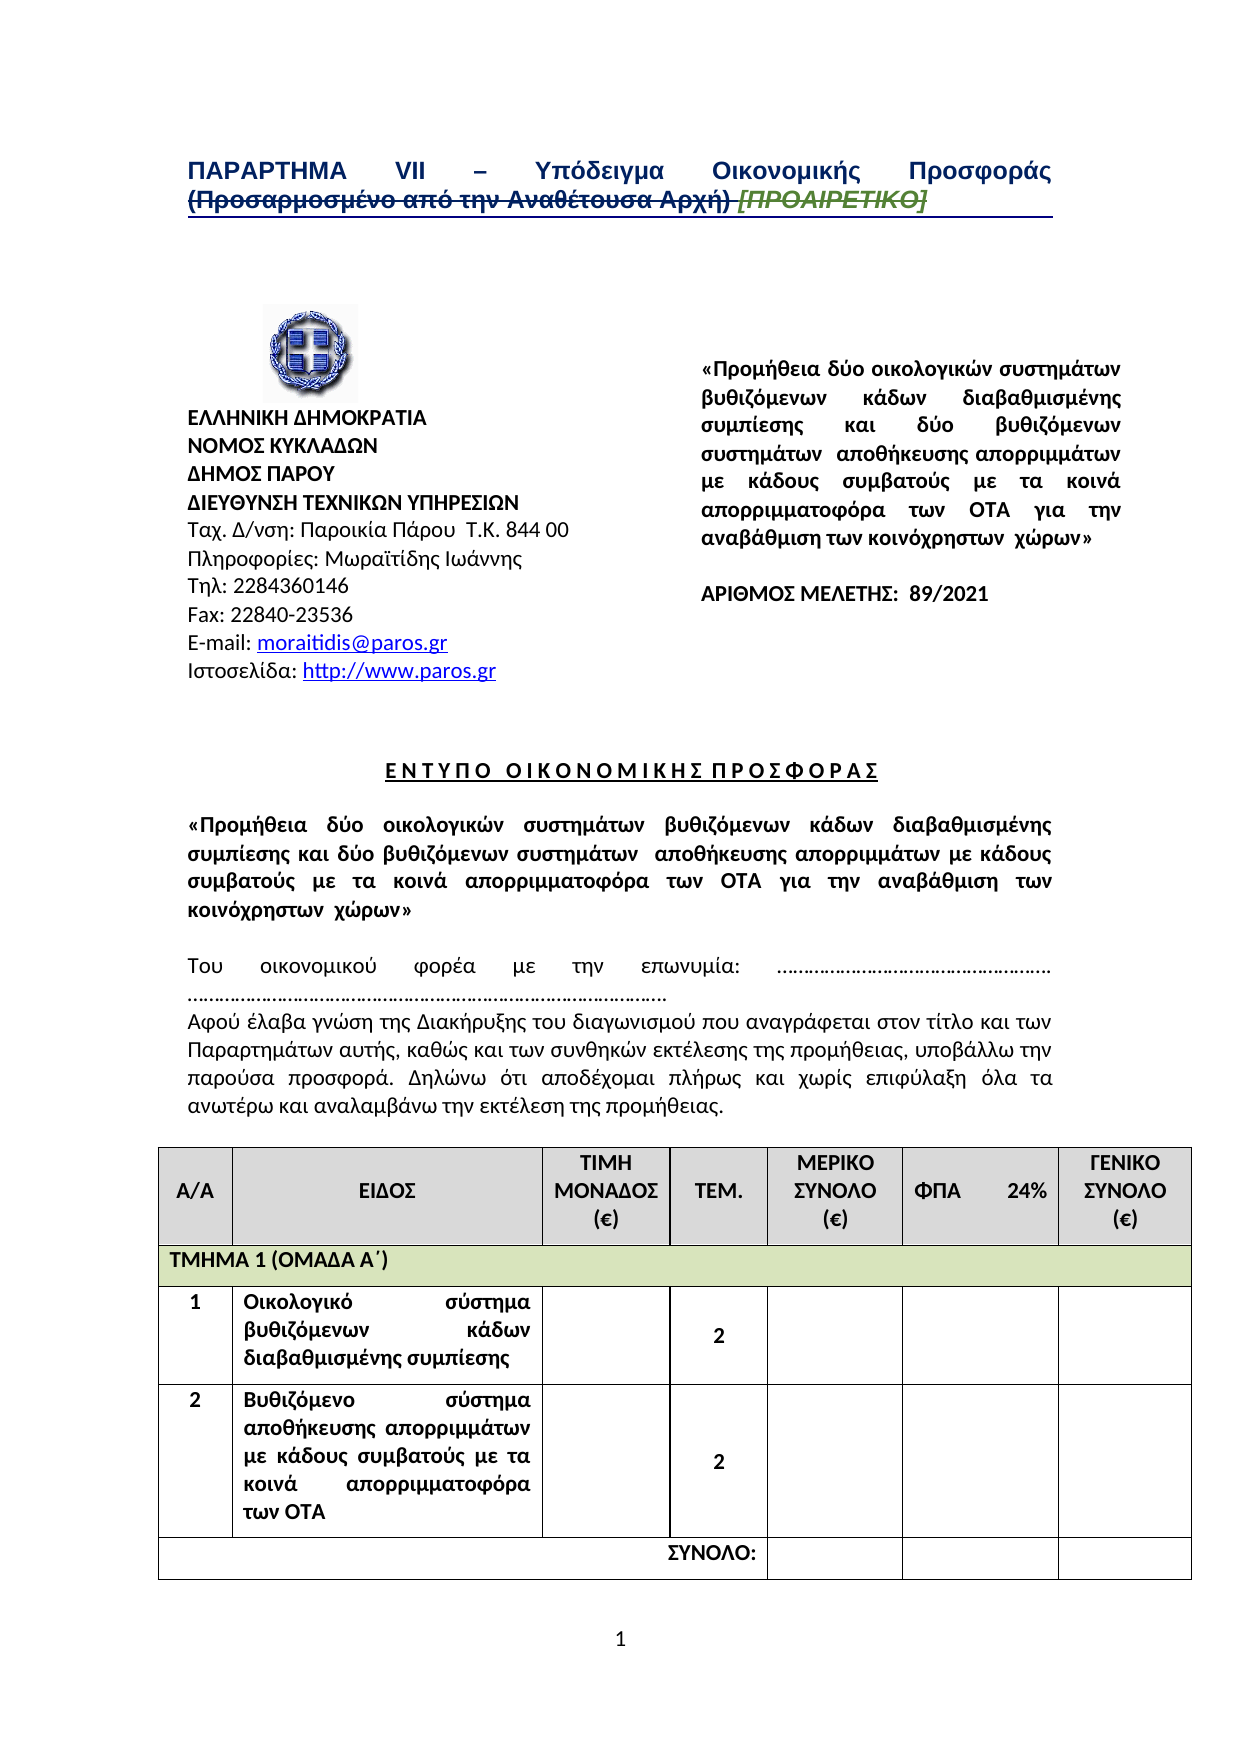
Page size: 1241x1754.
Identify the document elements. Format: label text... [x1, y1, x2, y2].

table_cell [768, 1538, 902, 1579]
table_cell [903, 1287, 1058, 1384]
table_header ΤΕΜ. [671, 1148, 767, 1244]
table_header ΜΕΡΙΚΟ ΣΥΝΟΛΟ (€) [768, 1148, 902, 1244]
table_header ΓΕΝΙΚΟ ΣΥΝΟΛΟ (€) [1059, 1148, 1191, 1244]
table_header «Προμήθεια δύο οικολογικών συστημάτων βυθιζόμενων κάδων διαβαθμισμένης συμπίεσης και δύο βυθιζόμενων συστημάτων αποθήκευσης απορριμμάτων με κάδους συμβατούς με τα κοινά απορριμματοφόρα των ΟΤΑ για την αναβάθμιση των κοινόχρηστων χώρων» ΑΡΙΘΜΟΣ ΜΕΛΕΤΗΣ: 89/2021 [690, 291, 1132, 698]
table_cell Βυθιζόμενο σύστημα αποθήκευσης απορριμμάτων με κάδους συμβατούς με τα κοινά απορριμματοφόρα των ΟΤΑ [233, 1385, 542, 1537]
table_header ΕΙΔΟΣ [233, 1148, 542, 1244]
table_cell 1 [159, 1287, 232, 1384]
text Αφού έλαβα γνώση της Διακήρυξης του διαγωνισμού που αναγράφεται στον τίτλο και των Παραρτημάτων αυτής, καθώς και των συνθηκών εκτέλεσης της προμήθειας, υποβάλλω την παρούσα προσφορά. Δηλώνω ότι αποδέχομαι πλήρως και χωρίς επιφύλαξη όλα τα ανωτέρω και αναλαμβάνω την εκτέλεση της προμήθειας. [187, 1007, 1053, 1119]
table_cell Οικολογικό σύστημα βυθιζόμενων κάδων διαβαθμισμένης συμπίεσης [233, 1287, 542, 1384]
table_cell ΤΜΗΜΑ 1 (ΟΜΑΔΑ Α΄) [159, 1246, 1191, 1286]
text Ε Ν Τ Υ Π Ο Ο Ι Κ Ο Ν Ο Μ Ι Κ Η Σ Π Ρ Ο Σ Φ Ο Ρ Α Σ [150, 756, 1112, 784]
table_cell 2 [671, 1385, 767, 1537]
table_cell [543, 1287, 669, 1384]
table_cell [1059, 1287, 1191, 1384]
text Του οικονομικού φορέα με την επωνυμία: …………………………………………….………………………………………………………………………………. [187, 951, 1053, 1007]
table_cell [768, 1287, 902, 1384]
table_header ΦΠΑ 24% [903, 1148, 1058, 1244]
table_cell [768, 1385, 902, 1537]
table_header ΕΛΛΗΝΙΚΗ ΔΗΜΟΚΡΑΤΙΑ ΝΟΜΟΣ ΚΥΚΛΑΔΩΝ ΔΗΜΟΣ ΠΑΡΟΥ ΔΙΕΥΘΥΝΣΗ ΤΕΧΝΙΚΩΝ ΥΠΗΡΕΣΙΩΝ Ταχ. Δ/νση: Παροικία Πάρου Τ.Κ. 844 00 Πληροφορίες: Μωραϊτίδης Ιωάννης Τηλ: 2284360146 Fax: 22840-23536 E-mail: moraitidis@paros.gr Ιστοσελίδα: http://www.paros.gr [176, 291, 689, 698]
picture [262, 304, 359, 403]
table_cell [903, 1538, 1058, 1579]
text «Προμήθεια δύο οικολογικών συστημάτων βυθιζόμενων κάδων διαβαθμισμένης συμπίεσης και δύο βυθιζόμενων συστημάτων αποθήκευσης απορριμμάτων με κάδους συμβατούς με τα κοινά απορριμματοφόρα των ΟΤΑ για την αναβάθμιση των κοινόχρηστων χώρων» [187, 811, 1053, 923]
text ΠΑΡΑΡΤΗΜΑ VIΙ – Υπόδειγμα Οικονομικής Προσφοράς (Προσαρμοσμένο από την Αναθέτουσα Αρχή) [ΠΡΟΑΙΡΕΤΙΚΟ] [187, 156, 1053, 218]
table_cell [543, 1385, 669, 1537]
table_cell [1059, 1538, 1191, 1579]
table_cell [903, 1385, 1058, 1537]
table_header ΤΙΜΗ ΜΟΝΑΔΟΣ (€) [543, 1148, 669, 1244]
table_cell [1059, 1385, 1191, 1537]
table_cell 2 [159, 1385, 232, 1537]
table_cell ΣΥΝΟΛΟ: [159, 1538, 767, 1579]
table_cell 2 [671, 1287, 767, 1384]
table_header A/A [159, 1148, 232, 1244]
